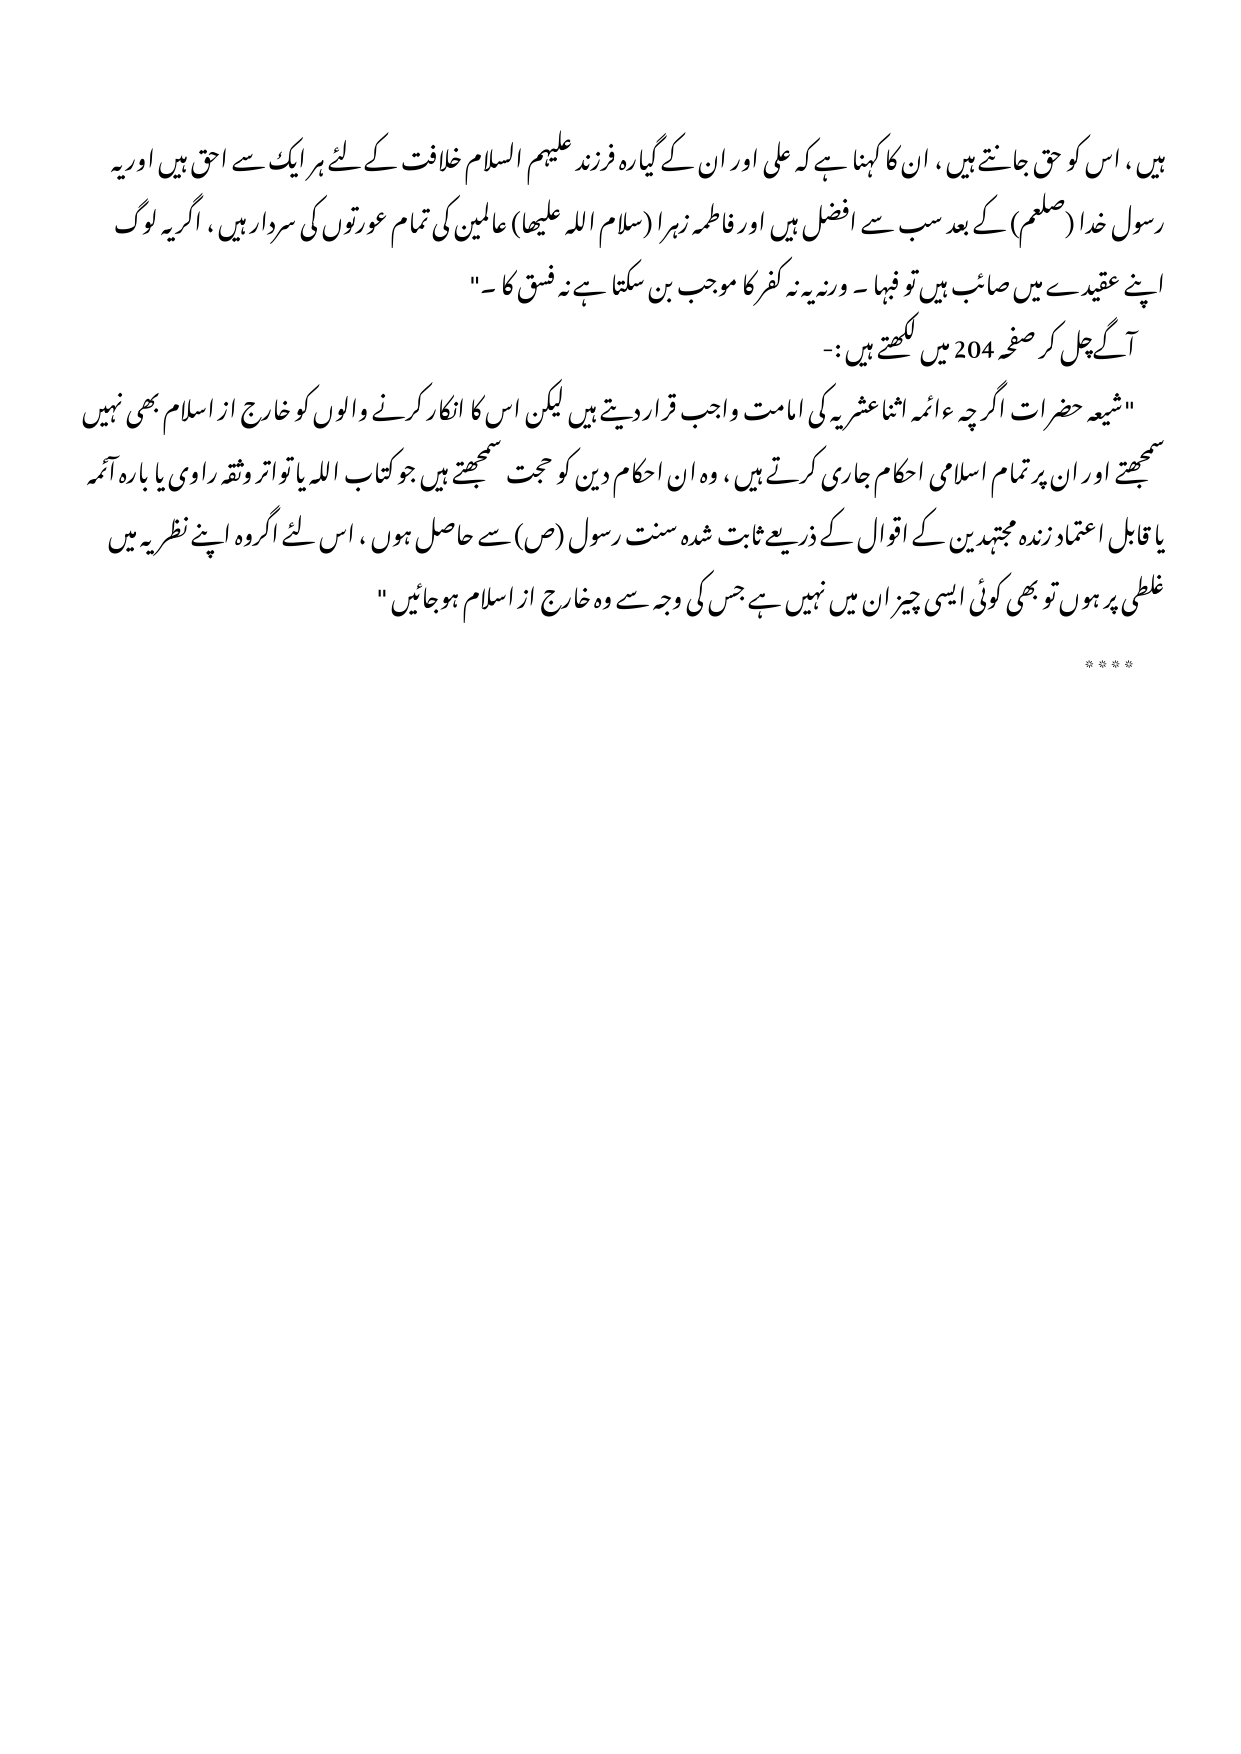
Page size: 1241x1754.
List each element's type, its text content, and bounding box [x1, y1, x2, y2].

text ہیں ، اس کو حق جانتے ہیں ، ان کا کہنا ہے کہ علی اور ان کے گیارہ فرزند علیہم السلام خلافت کے لئے ہر ایک سے احق ہیں اور یہ رسول خدا (صلعم) کے بعد سب سے افضل ہیں اور فاطمہ زہرا (سلام اللہ علیھا) عالمین کی تمام عورتوں کی سردار ہیں ، اگر یہ لوگ اپنے عقیدے میں صائب ہیں تو فبہا ۔ ورنہ یہ نہ کفر کا موجب بن سکتا ہے نہ فسق کا ۔" [75, 94, 1165, 310]
text ٭٭٭٭ [75, 623, 1165, 685]
text آگےچل کر صفحہ 204 میں لکھتے ہیں :- [75, 310, 1165, 373]
text "شیعہ حضرات اگر چہ ءائمہ اثناعشریہ کی امامت واجب قرار دیتے ہیں لیکن اس کا انکار کرنے والوں کو خارج از اسلام بھی نہیں سمجھتے اور ان پر تمام اسلامی احکام جاری کرتے ہیں ، وہ ان احکام دین کو حجت سمجھتے ہیں جو کتاب اللہ یا تواتر وثقہ راوی یا بارہ آئمہ یا قابل اعتماد زندہ مجتہد ین کے اقوال کے ذریعے ثابت شدہ سنت رسول (ص) سے حاصل ہوں ، اس لئے اگروہ اپنے نظریہ میں غلطی پر ہوں تو بھی کوئی ایسی چیز ان میں نہیں ہے جس کی وجہ سے وہ خارج از اسلام ہوجائیں " [75, 373, 1165, 623]
